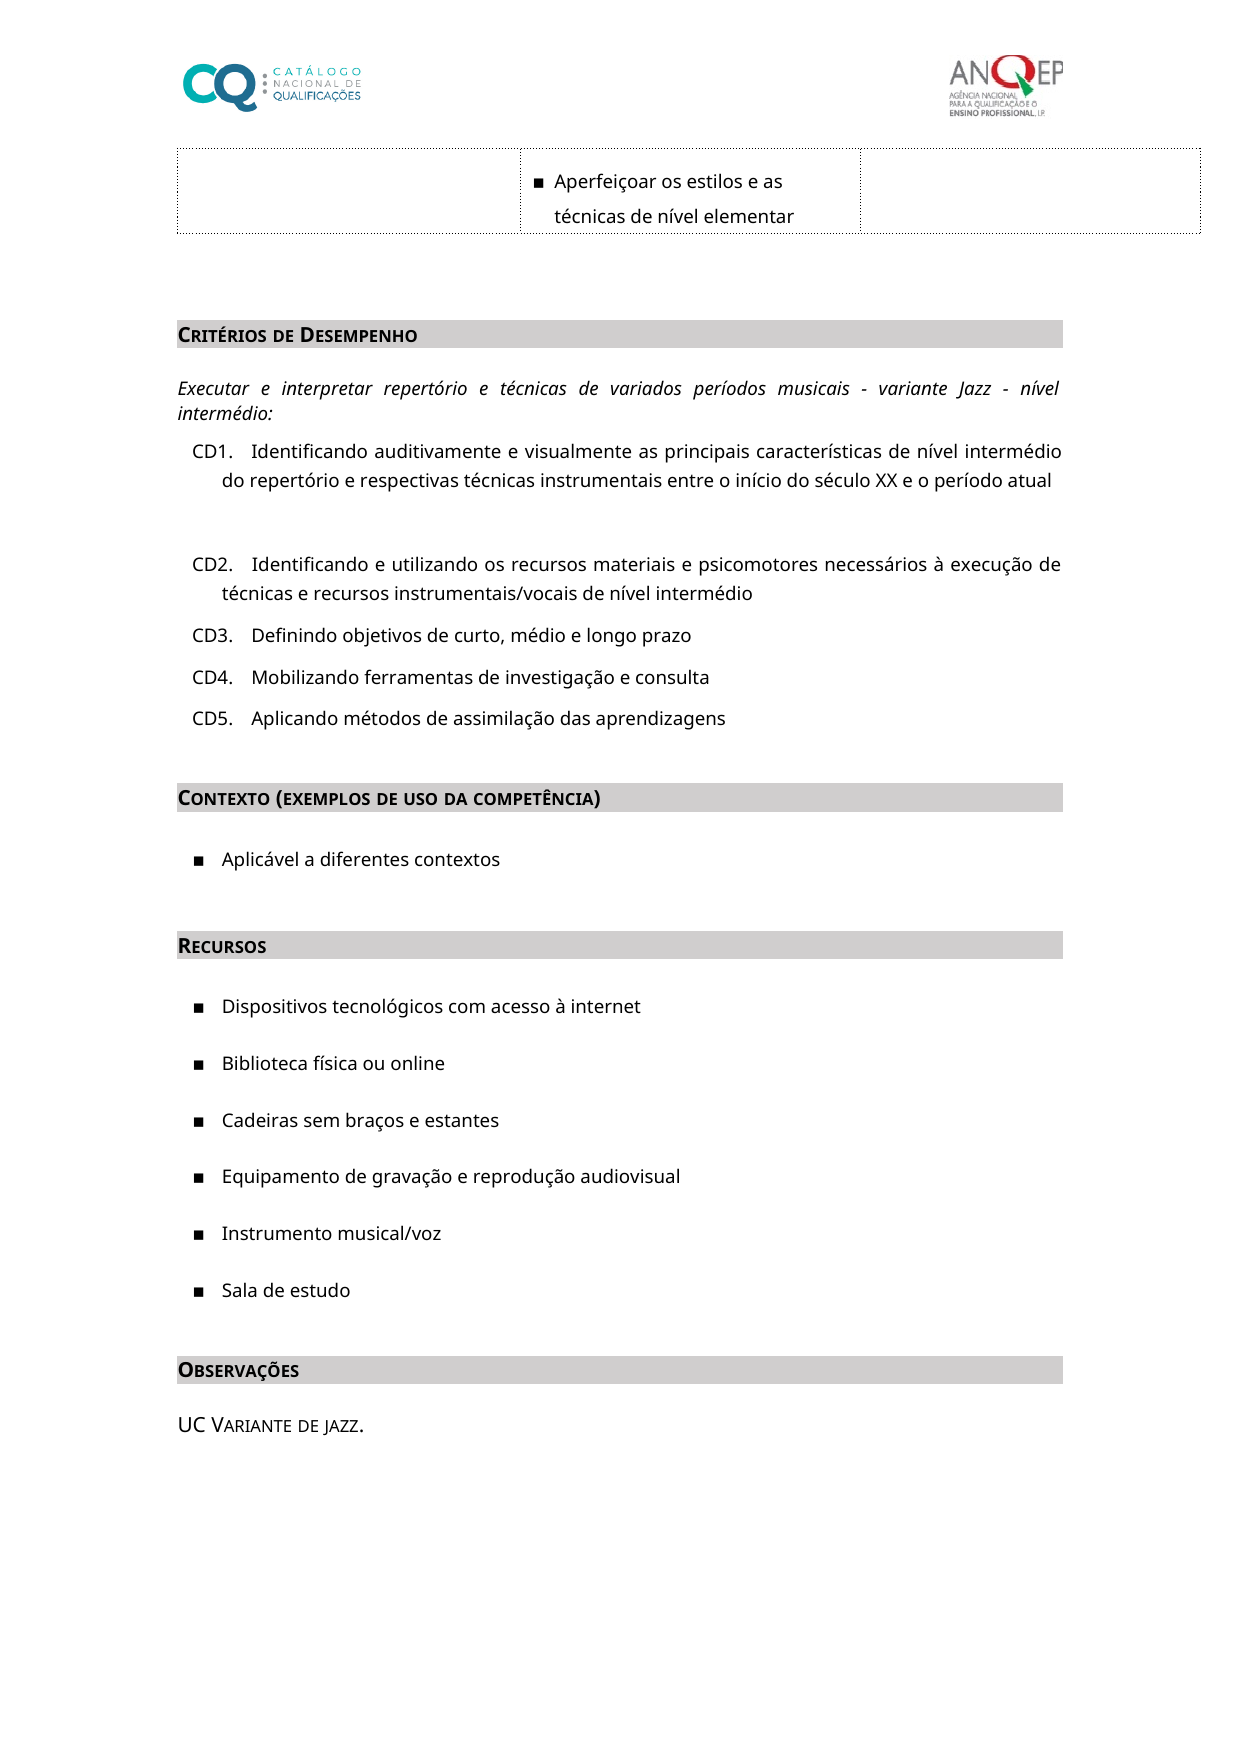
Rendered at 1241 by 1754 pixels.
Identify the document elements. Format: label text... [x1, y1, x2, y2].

list Dispositivos tecnológicos com acesso à internet [192, 986, 1063, 1025]
list Biblioteca física ou online [192, 1043, 1063, 1081]
list Equipamento de gravação e reprodução audiovisual [192, 1156, 1063, 1195]
text CD5. Aplicando métodos de assimilação das aprendizagens [192, 706, 1063, 731]
text CD1. Identificando auditivamente e visualmente as principais características de nível intermédio do repertório e respectivas técnicas instrumentais entre o início do século XX e o período atual [192, 438, 1063, 493]
list Sala de estudo [192, 1269, 1063, 1308]
text Critérios de Desempenho [177, 320, 1063, 348]
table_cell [177, 148, 521, 232]
list Cadeiras sem braços e estantes [192, 1099, 1063, 1138]
text Executar e interpretar repertório e técnicas de variados períodos musicais - variante Jazz - nível intermédio: [177, 375, 1063, 426]
text CD4. Mobilizando ferramentas de investigação e consulta [192, 664, 1063, 689]
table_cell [521, 148, 860, 232]
list Instrumento musical/voz [192, 1213, 1063, 1251]
text CD3. Definindo objetivos de curto, médio e longo prazo [192, 622, 1063, 648]
picture [949, 55, 1063, 119]
text Observações [177, 1356, 1063, 1384]
text Contexto (exemplos de uso da competência) [177, 783, 1063, 812]
picture [177, 46, 365, 130]
list Aplicável a diferentes contextos [192, 838, 1063, 877]
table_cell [860, 148, 1201, 232]
text CD2. Identificando e utilizando os recursos materiais e psicomotores necessários à execução de técnicas e recursos instrumentais/vocais de nível intermédio [192, 551, 1063, 606]
text Recursos [177, 931, 1063, 959]
text UC Variante de jazz. [177, 1411, 1063, 1439]
